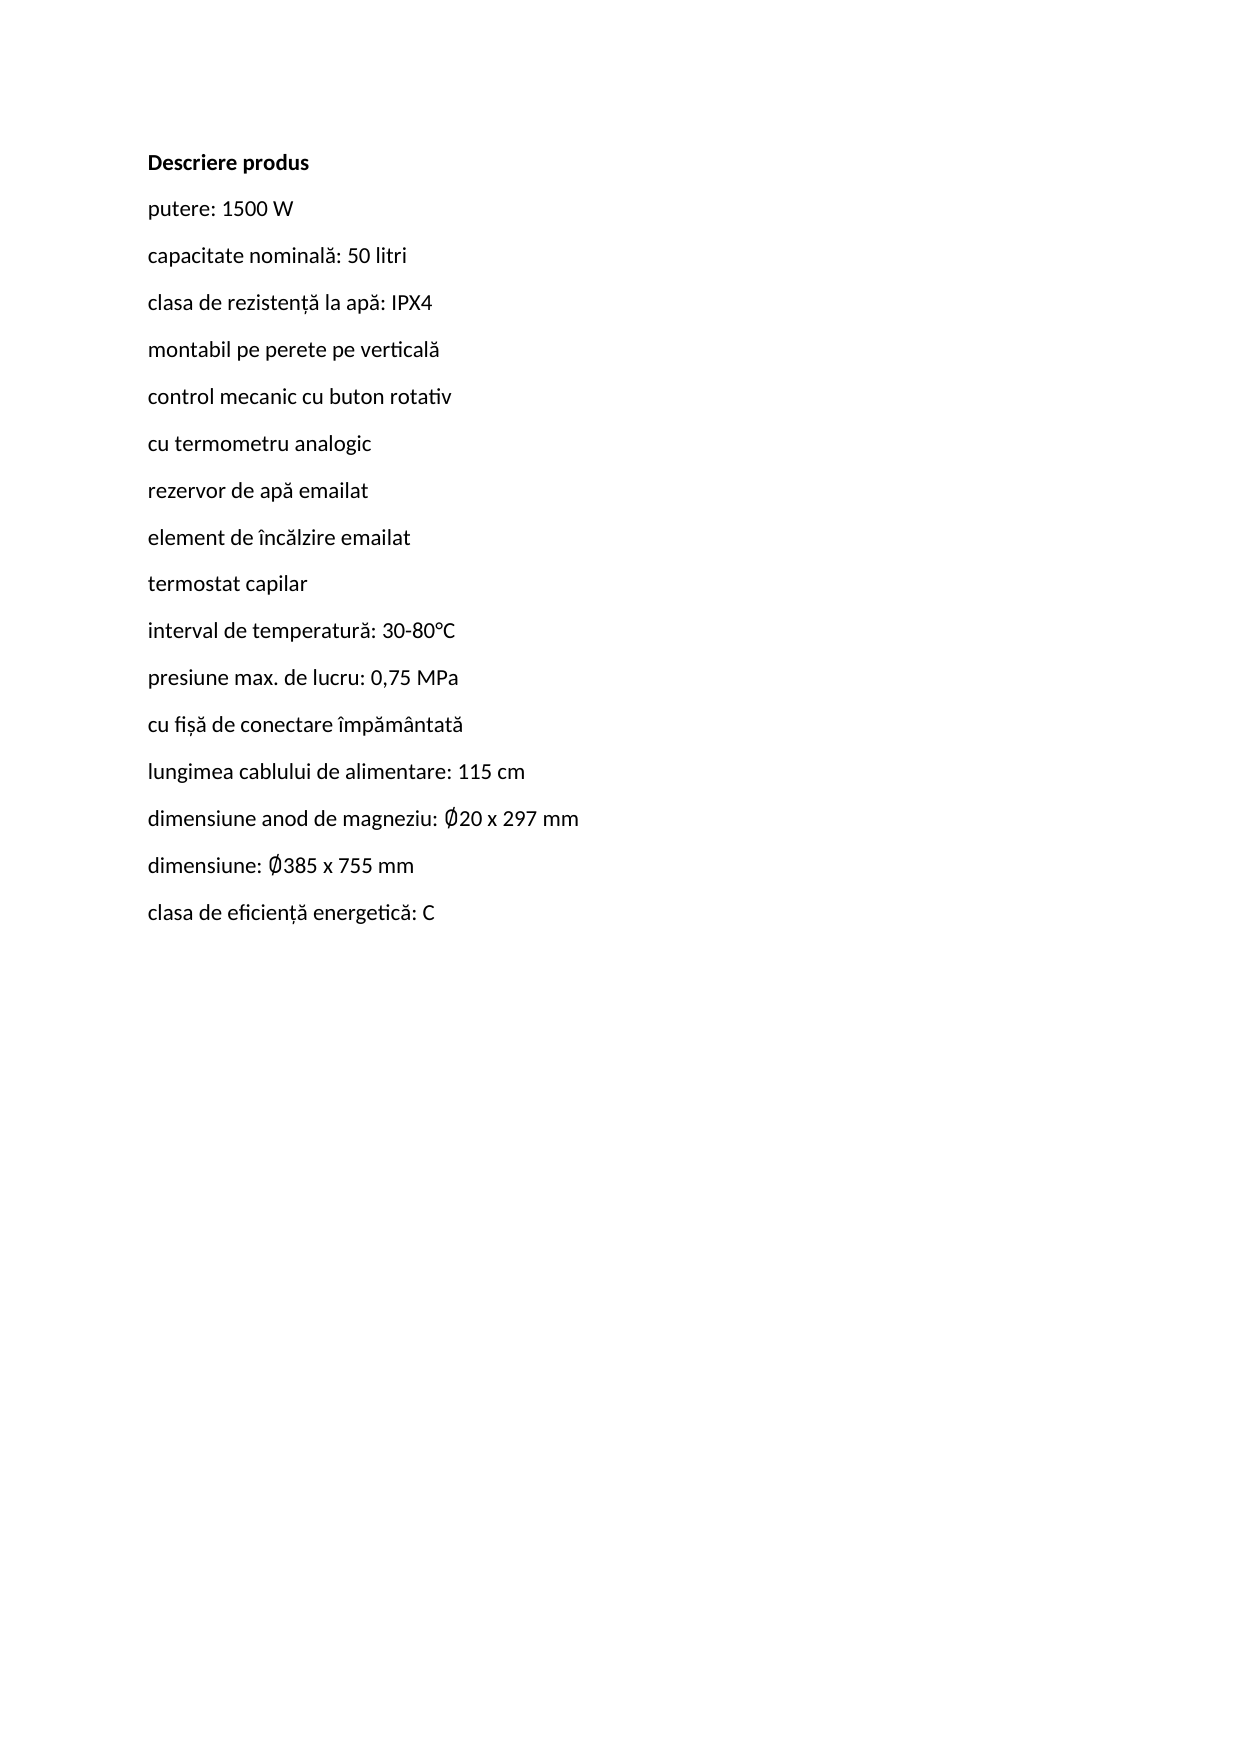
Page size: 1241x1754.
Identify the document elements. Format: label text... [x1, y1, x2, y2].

text clasa de rezistență la apă: IPX4 [148, 288, 1093, 316]
text rezervor de apă emailat [148, 476, 1093, 504]
text cu termometru analogic [148, 429, 1093, 457]
text interval de temperatură: 30-80°C [148, 616, 1093, 644]
text control mecanic cu buton rotativ [148, 382, 1093, 410]
text putere: 1500 W [148, 194, 1093, 222]
text lungimea cablului de alimentare: 115 cm [148, 757, 1093, 785]
text element de încălzire emailat [148, 523, 1093, 551]
text dimensiune: ∅385 x 755 mm [148, 851, 1093, 879]
text termostat capilar [148, 569, 1093, 597]
text capacitate nominală: 50 litri [148, 241, 1093, 269]
text Descriere produs [148, 148, 1093, 176]
text montabil pe perete pe verticală [148, 335, 1093, 363]
text dimensiune anod de magneziu: ∅20 x 297 mm [148, 804, 1093, 832]
text cu fișă de conectare împământată [148, 710, 1093, 738]
text presiune max. de lucru: 0,75 MPa [148, 663, 1093, 691]
text clasa de eficiență energetică: C [148, 898, 1093, 926]
